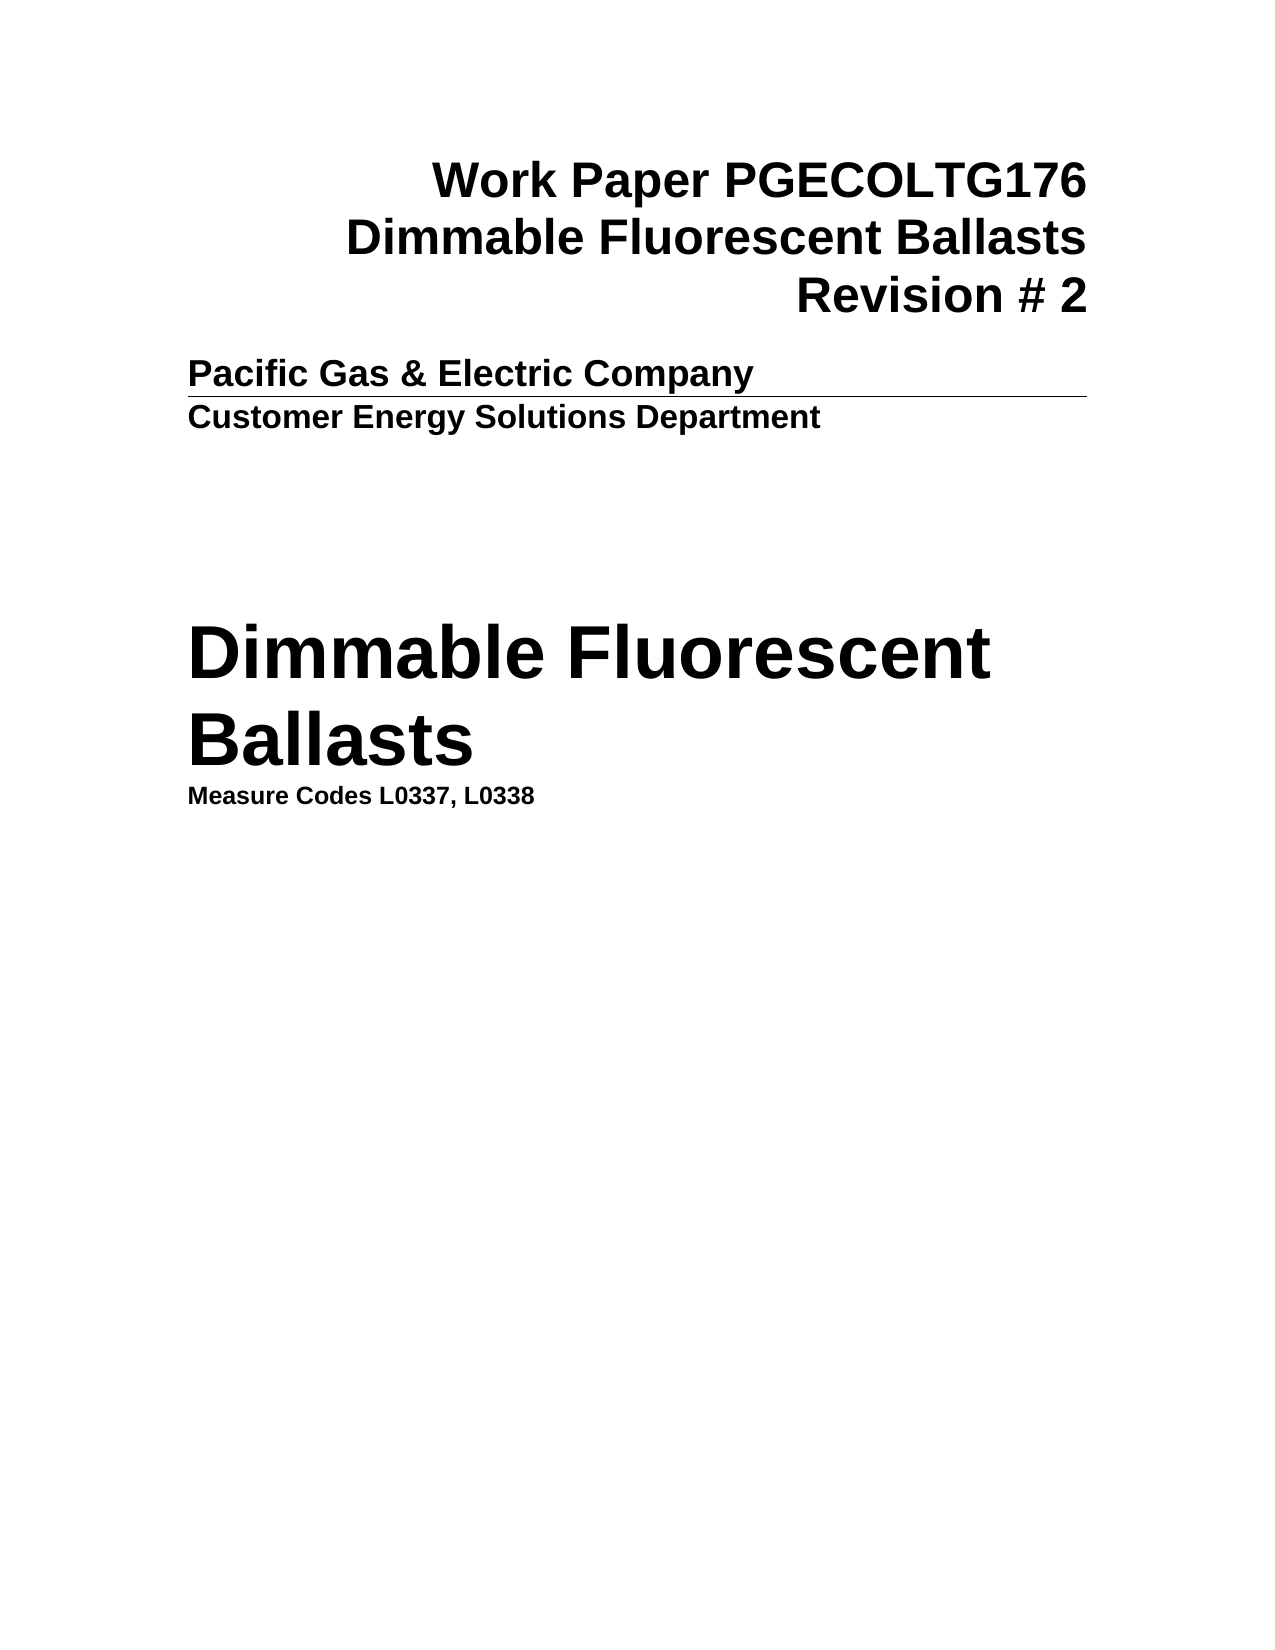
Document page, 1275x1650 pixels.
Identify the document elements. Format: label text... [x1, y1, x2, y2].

text Measure Codes L0337, L0338 [187, 781, 1162, 810]
text Pacific Gas & Electric Company [187, 351, 1087, 397]
text Work Paper PGECOLTG176 [187, 150, 1087, 207]
text Revision # 2 [187, 265, 1087, 322]
text Dimmable Fluorescent Ballasts [187, 207, 1087, 265]
text Dimmable Fluorescent Ballasts [187, 608, 1162, 781]
text Customer Energy Solutions Department [187, 397, 1087, 436]
